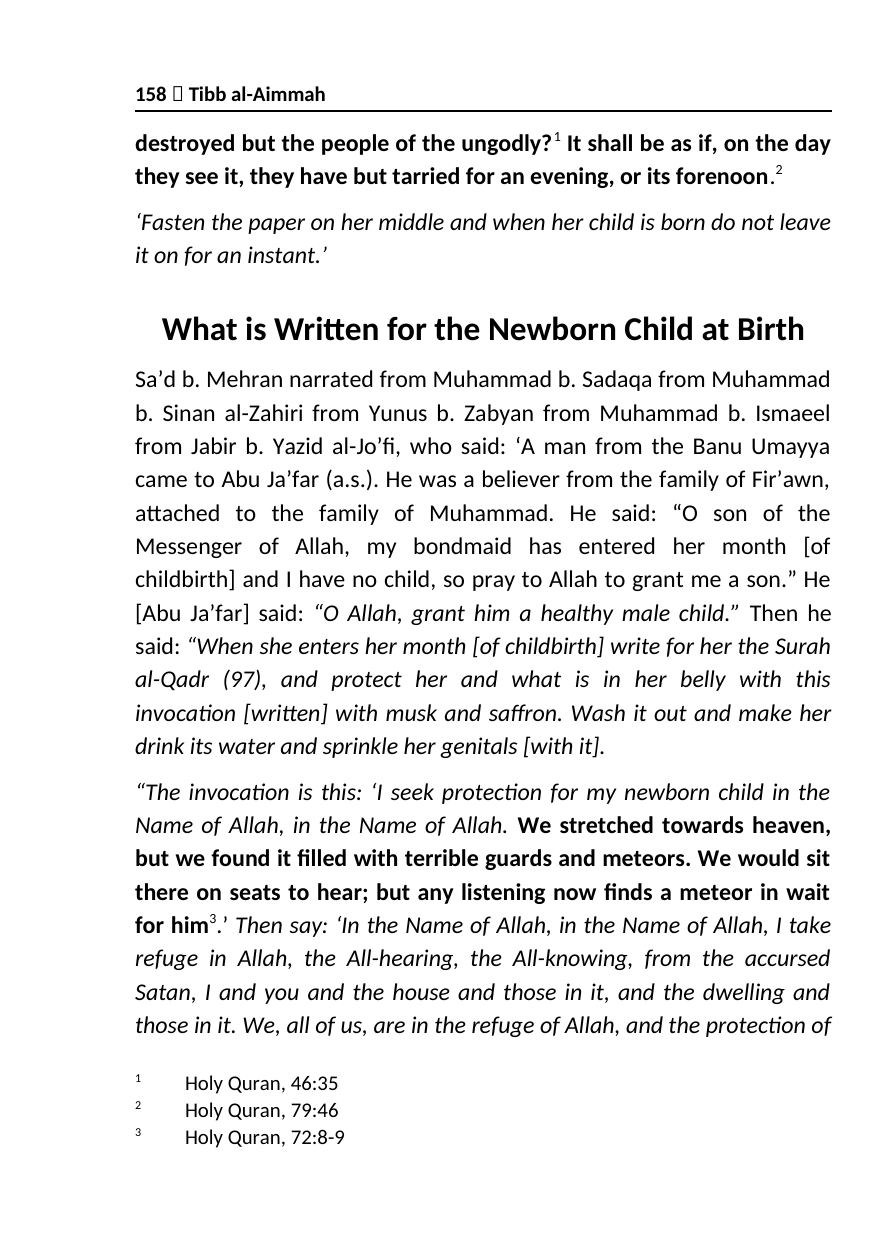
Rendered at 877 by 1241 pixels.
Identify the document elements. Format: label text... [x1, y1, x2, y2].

text ‘Fasten the paper on her middle and when her child is born do not leave it on for an instant.’ [135, 204, 832, 270]
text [135, 124, 832, 191]
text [135, 773, 832, 1040]
subtitle What is Written for the Newborn Child at Birth [135, 308, 832, 348]
text Sa’d b. Mehran narrated from Muhammad b. Sadaqa from Muhammad b. Sinan al-Zahiri from Yunus b. Zabyan from Muhammad b. Ismaeel from Jabir b. Yazid al-Jo’fi, who said: ‘A man from the Banu Umayya came to Abu Ja’far (a.s.). He was a believer from the family of Fir’awn, attached to the family of Muhammad. He said: “O son of the Messenger of Allah, my bondmaid has entered her month [of childbirth] and I have no child, so pray to Allah to grant me a son.” He [Abu Ja’far] said: “O Allah, grant him a healthy male child.” Then he said: “When she enters her month [of childbirth] write for her the Surah al-Qadr (97), and protect her and what is in her belly with this invocation [written] with musk and saffron. Wash it out and make her drink its water and sprinkle her genitals [with it]. [135, 361, 832, 761]
